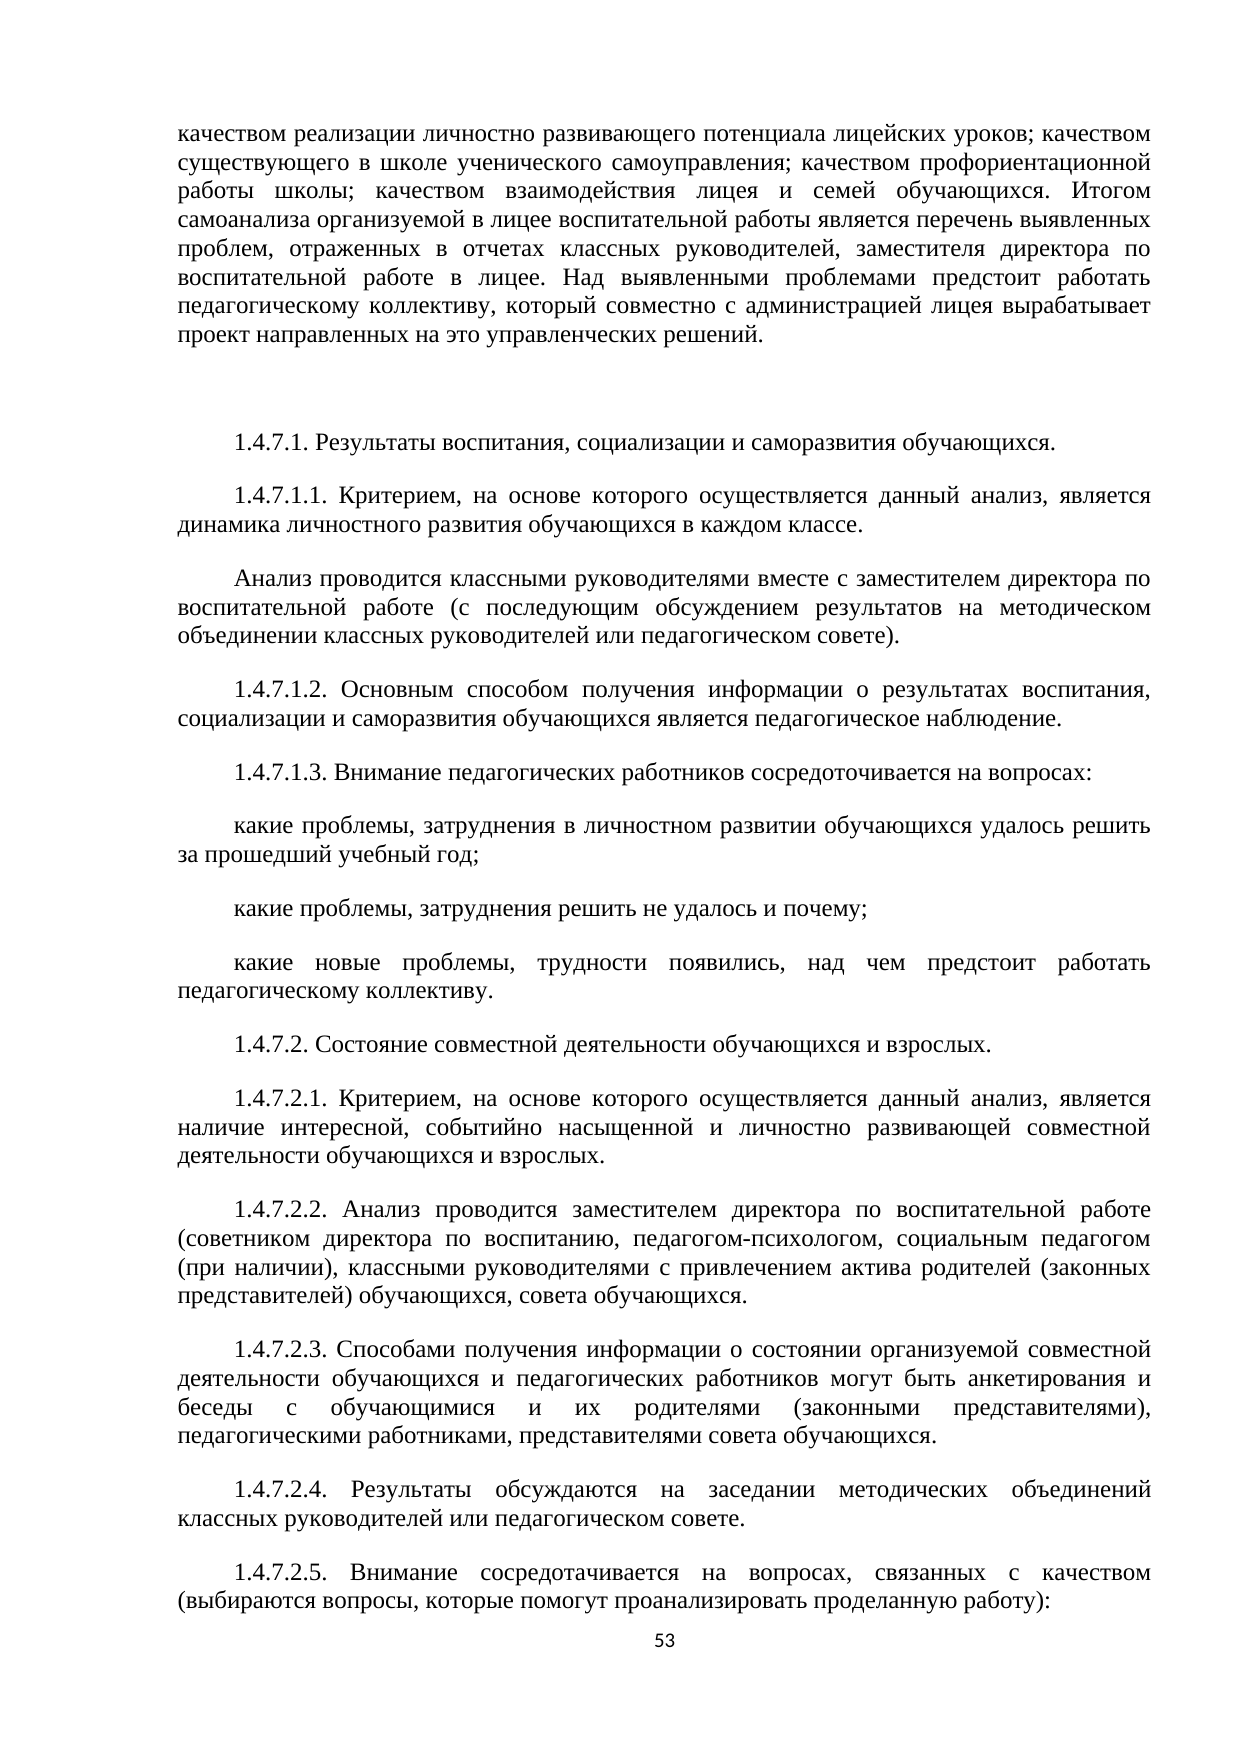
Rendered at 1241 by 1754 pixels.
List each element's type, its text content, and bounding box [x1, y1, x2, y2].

text 1.4.7.2.4. Результаты обсуждаются на заседании методических объединений классных руководителей или педагогическом совете. [177, 1474, 1152, 1532]
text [177, 118, 1152, 348]
text 1.4.7.2.1. Критерием, на основе которого осуществляется данный анализ, является наличие интересной, событийно насыщенной и личностно развивающей совместной деятельности обучающихся и взрослых. [177, 1083, 1152, 1169]
text 1.4.7.1.2. Основным способом получения информации о результатах воспитания, социализации и саморазвития обучающихся является педагогическое наблюдение. [177, 674, 1152, 732]
text какие проблемы, затруднения решить не удалось и почему; [177, 893, 1152, 922]
text какие новые проблемы, трудности появились, над чем предстоит работать педагогическому коллективу. [177, 947, 1152, 1004]
text 1.4.7.1.3. Внимание педагогических работников сосредоточивается на вопросах: [177, 757, 1152, 786]
text 1.4.7.1. Результаты воспитания, социализации и саморазвития обучающихся. [177, 427, 1152, 456]
text 1.4.7.2.2. Анализ проводится заместителем директора по воспитательной работе (советником директора по воспитанию, педагогом-психологом, социальным педагогом (при наличии), классными руководителями с привлечением актива родителей (законных представителей) обучающихся, совета обучающихся. [177, 1194, 1152, 1309]
text какие проблемы, затруднения в личностном развитии обучающихся удалось решить за прошедший учебный год; [177, 811, 1152, 868]
text Анализ проводится классными руководителями вместе с заместителем директора по воспитательной работе (с последующим обсуждением результатов на методическом объединении классных руководителей или педагогическом совете). [177, 563, 1152, 649]
text 1.4.7.1.1. Критерием, на основе которого осуществляется данный анализ, является динамика личностного развития обучающихся в каждом классе. [177, 481, 1152, 538]
text 1.4.7.2.3. Способами получения информации о состоянии организуемой совместной деятельности обучающихся и педагогических работников могут быть анкетирования и беседы с обучающимися и их родителями (законными представителями), педагогическими работниками, представителями совета обучающихся. [177, 1334, 1152, 1449]
text 1.4.7.2. Состояние совместной деятельности обучающихся и взрослых. [177, 1029, 1152, 1058]
text 1.4.7.2.5. Внимание сосредотачивается на вопросах, связанных с качеством (выбираются вопросы, которые помогут проанализировать проделанную работу): [177, 1557, 1152, 1614]
